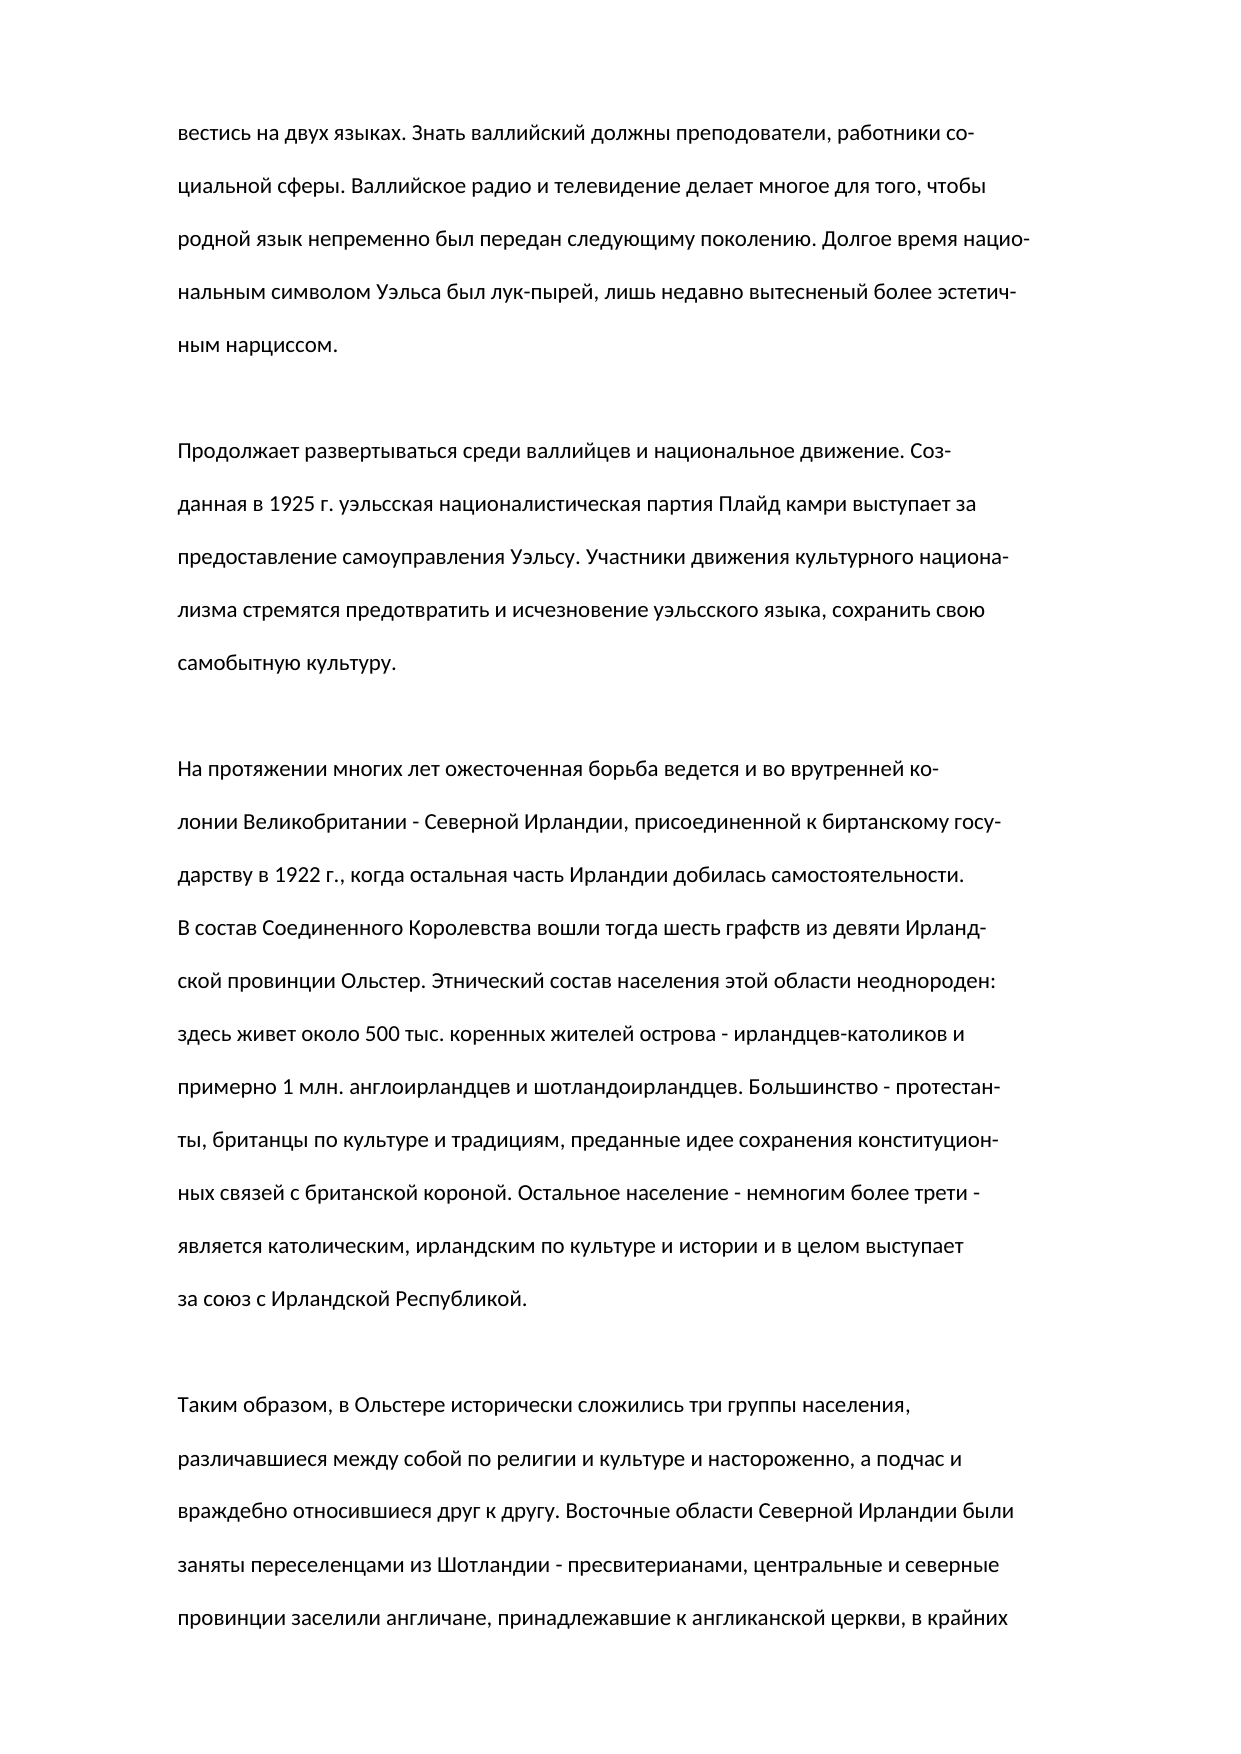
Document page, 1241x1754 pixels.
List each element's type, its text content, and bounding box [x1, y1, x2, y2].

text заняты переселенцами из Шотландии - пресвитерианами, центральные и северные [177, 1550, 1152, 1578]
text родной язык непременно был передан следующиму поколению. Долгое время нацио- [177, 224, 1152, 252]
text здесь живет около 500 тыс. коренных жителей острова - ирландцев-католиков и [177, 1019, 1152, 1047]
text лизма стремятся предотвратить и исчезновение уэльсского языка, сохранить свою [177, 595, 1152, 623]
text ской провинции Ольстер. Этнический состав населения этой области неоднороден: [177, 966, 1152, 994]
text лонии Великобритании - Северной Ирландии, присоединенной к биртанскому госу- [177, 807, 1152, 835]
text В состав Соединенного Королевства вошли тогда шесть графств из девяти Ирланд- [177, 913, 1152, 941]
text Таким образом, в Ольстере исторически сложились три группы населения, [177, 1391, 1152, 1419]
text ты, британцы по культуре и традициям, преданные идее сохранения конституцион- [177, 1126, 1152, 1153]
text нальным символом Уэльса был лук-пырей, лишь недавно вытесненый более эстетич- [177, 277, 1152, 305]
text данная в 1925 г. уэльсская националистическая партия Плайд камри выступает за [177, 489, 1152, 517]
text На протяжении многих лет ожесточенная борьба ведется и во врутренней ко- [177, 754, 1152, 782]
text дарству в 1922 г., когда остальная часть Ирландии добилась самостоятельности. [177, 860, 1152, 888]
text самобытную культуру. [177, 648, 1152, 676]
text провинции заселили англичане, принадлежавшие к англиканской церкви, в крайних [177, 1603, 1152, 1631]
text за союз с Ирландской Республикой. [177, 1284, 1152, 1313]
text циальной сферы. Валлийское радио и телевидение делает многое для того, чтобы [177, 171, 1152, 199]
text ным нарциссом. [177, 330, 1152, 358]
text различавшиеся между собой по религии и культуре и настороженно, а подчас и [177, 1444, 1152, 1472]
text Продолжает развертываться среди валлийцев и национальное движение. Соз- [177, 436, 1152, 464]
text примерно 1 млн. англоирландцев и шотландоирландцев. Большинство - протестан- [177, 1072, 1152, 1101]
text предоставление самоуправления Уэльсу. Участники движения культурного национа- [177, 542, 1152, 570]
text враждебно относившиеся друг к другу. Восточные области Северной Ирландии были [177, 1497, 1152, 1525]
text вестись на двух языках. Знать валлийский должны преподователи, работники со- [177, 118, 1152, 146]
text является католическим, ирландским по культуре и истории и в целом выступает [177, 1232, 1152, 1259]
text ных связей с британской короной. Остальное население - немногим более трети - [177, 1178, 1152, 1207]
